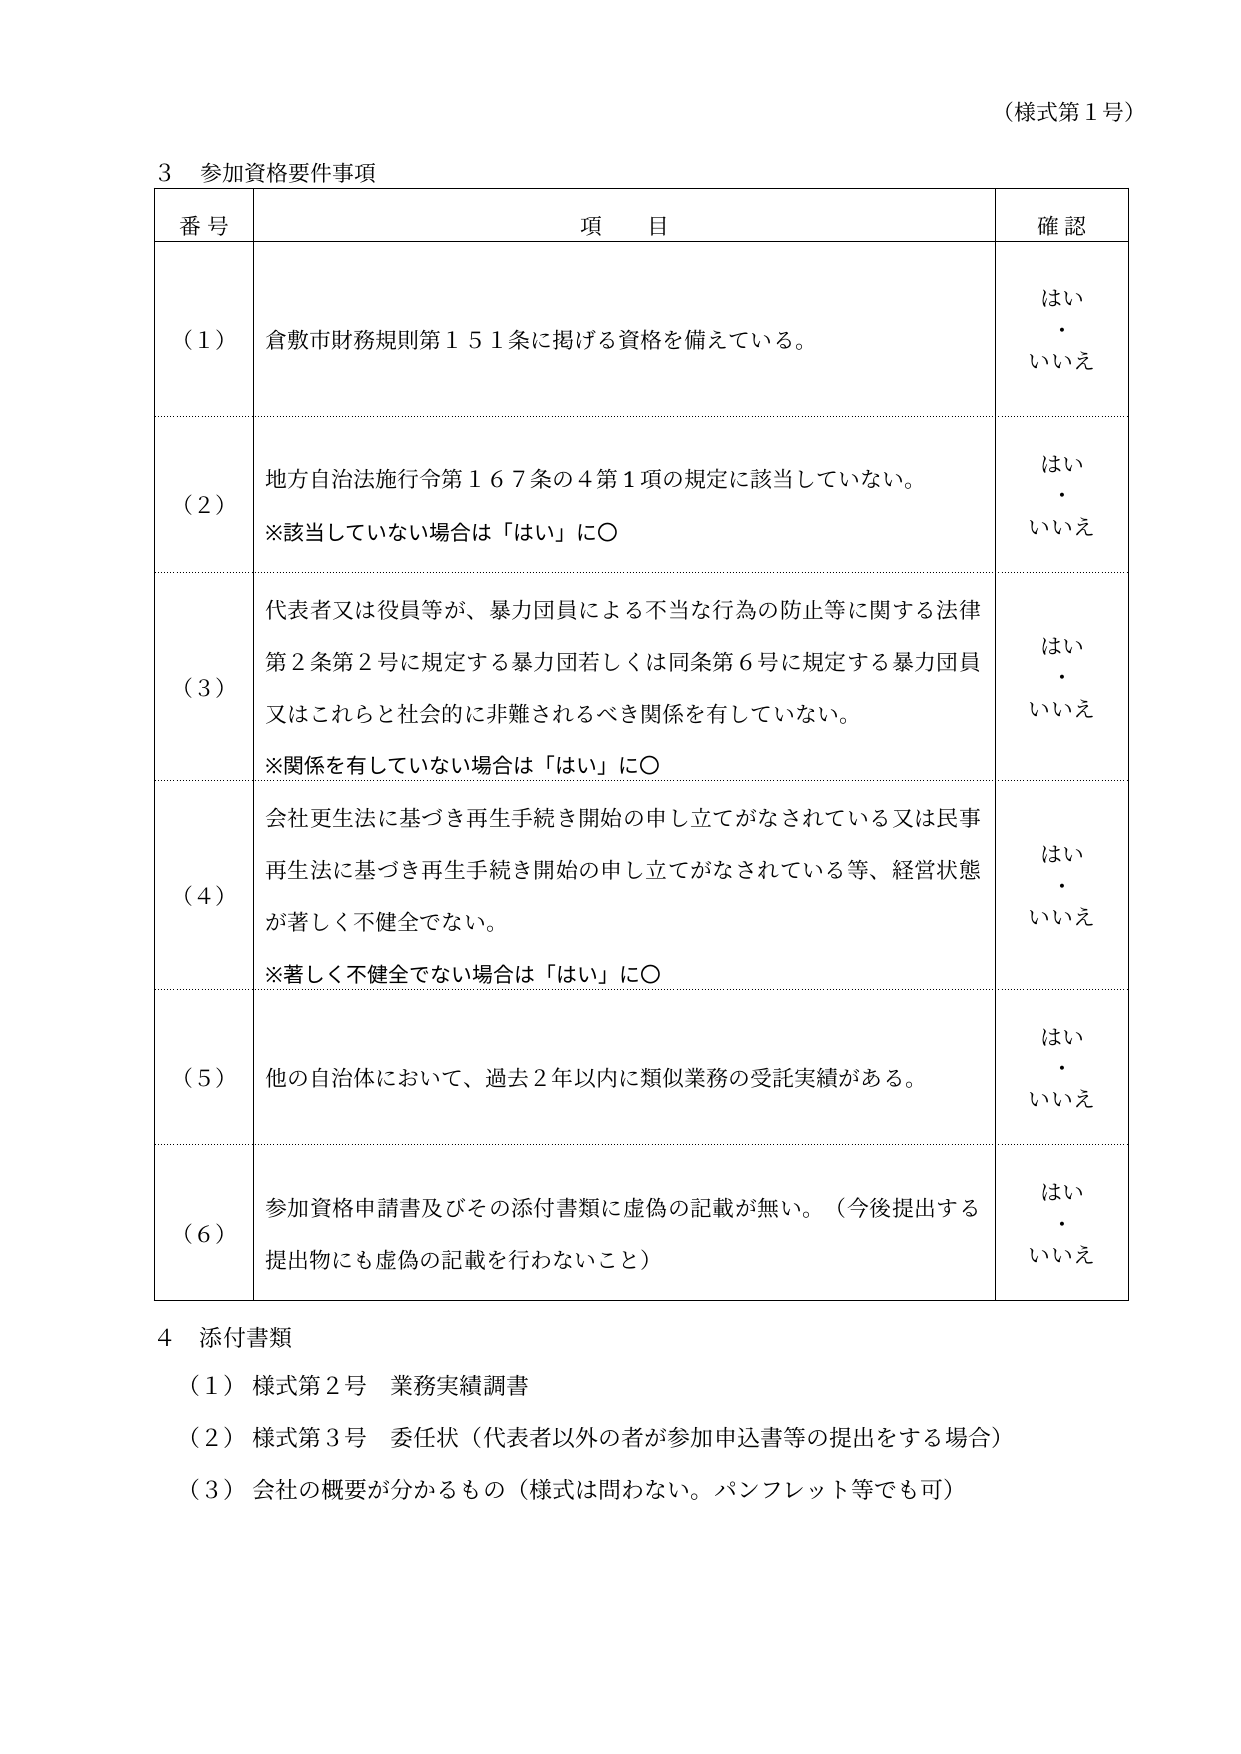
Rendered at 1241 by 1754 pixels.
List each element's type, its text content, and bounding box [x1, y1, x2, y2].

table_cell はい ・ いいえ [996, 780, 1128, 989]
table_cell （２） [155, 416, 253, 572]
table_cell （４） [155, 780, 253, 989]
table_cell （１） [155, 242, 253, 416]
table_header 番 号 [155, 189, 253, 241]
text ３ 参加資格要件事項 [153, 136, 1146, 188]
table_cell （５） [155, 989, 253, 1144]
table_cell はい ・ いいえ [996, 989, 1128, 1144]
table_cell （３） [155, 572, 253, 780]
list 会社の概要が分かるもの（様式は問わない。パンフレット等でも可） [177, 1457, 1102, 1508]
table_cell はい ・ いいえ [996, 1144, 1128, 1300]
table_cell 参加資格申請書及びその添付書類に虚偽の記載が無い。（今後提出する提出物にも虚偽の記載を行わないこと） [254, 1144, 995, 1300]
table_cell 他の自治体において、過去２年以内に類似業務の受託実績がある。 [254, 989, 995, 1144]
table_cell 地方自治法施行令第１６７条の４第1項の規定に該当していない。 ※該当していない場合は「はい」に〇 [254, 416, 995, 572]
text ４ 添付書類 [153, 1301, 1146, 1353]
table_cell はい ・ いいえ [996, 242, 1128, 416]
table_header 確 認 [996, 189, 1128, 241]
table_cell （６） [155, 1144, 253, 1300]
list 様式第２号 業務実績調書 [177, 1353, 1102, 1405]
table_cell 会社更生法に基づき再生手続き開始の申し立てがなされている又は民事再生法に基づき再生手続き開始の申し立てがなされている等、経営状態が著しく不健全でない。 ※著しく不健全でない場合は「はい」に〇 [254, 780, 995, 989]
list 様式第３号 委任状（代表者以外の者が参加申込書等の提出をする場合） [177, 1405, 1102, 1457]
table_cell 代表者又は役員等が、暴力団員による不当な行為の防止等に関する法律第２条第２号に規定する暴力団若しくは同条第６号に規定する暴力団員又はこれらと社会的に非難されるべき関係を有していない。 ※関係を有していない場合は「はい」に〇 [254, 572, 995, 780]
table_cell はい ・ いいえ [996, 572, 1128, 780]
table_cell はい ・ いいえ [996, 416, 1128, 572]
table_cell 倉敷市財務規則第１５１条に掲げる資格を備えている。 [254, 242, 995, 416]
table_header 項 目 [254, 189, 995, 241]
